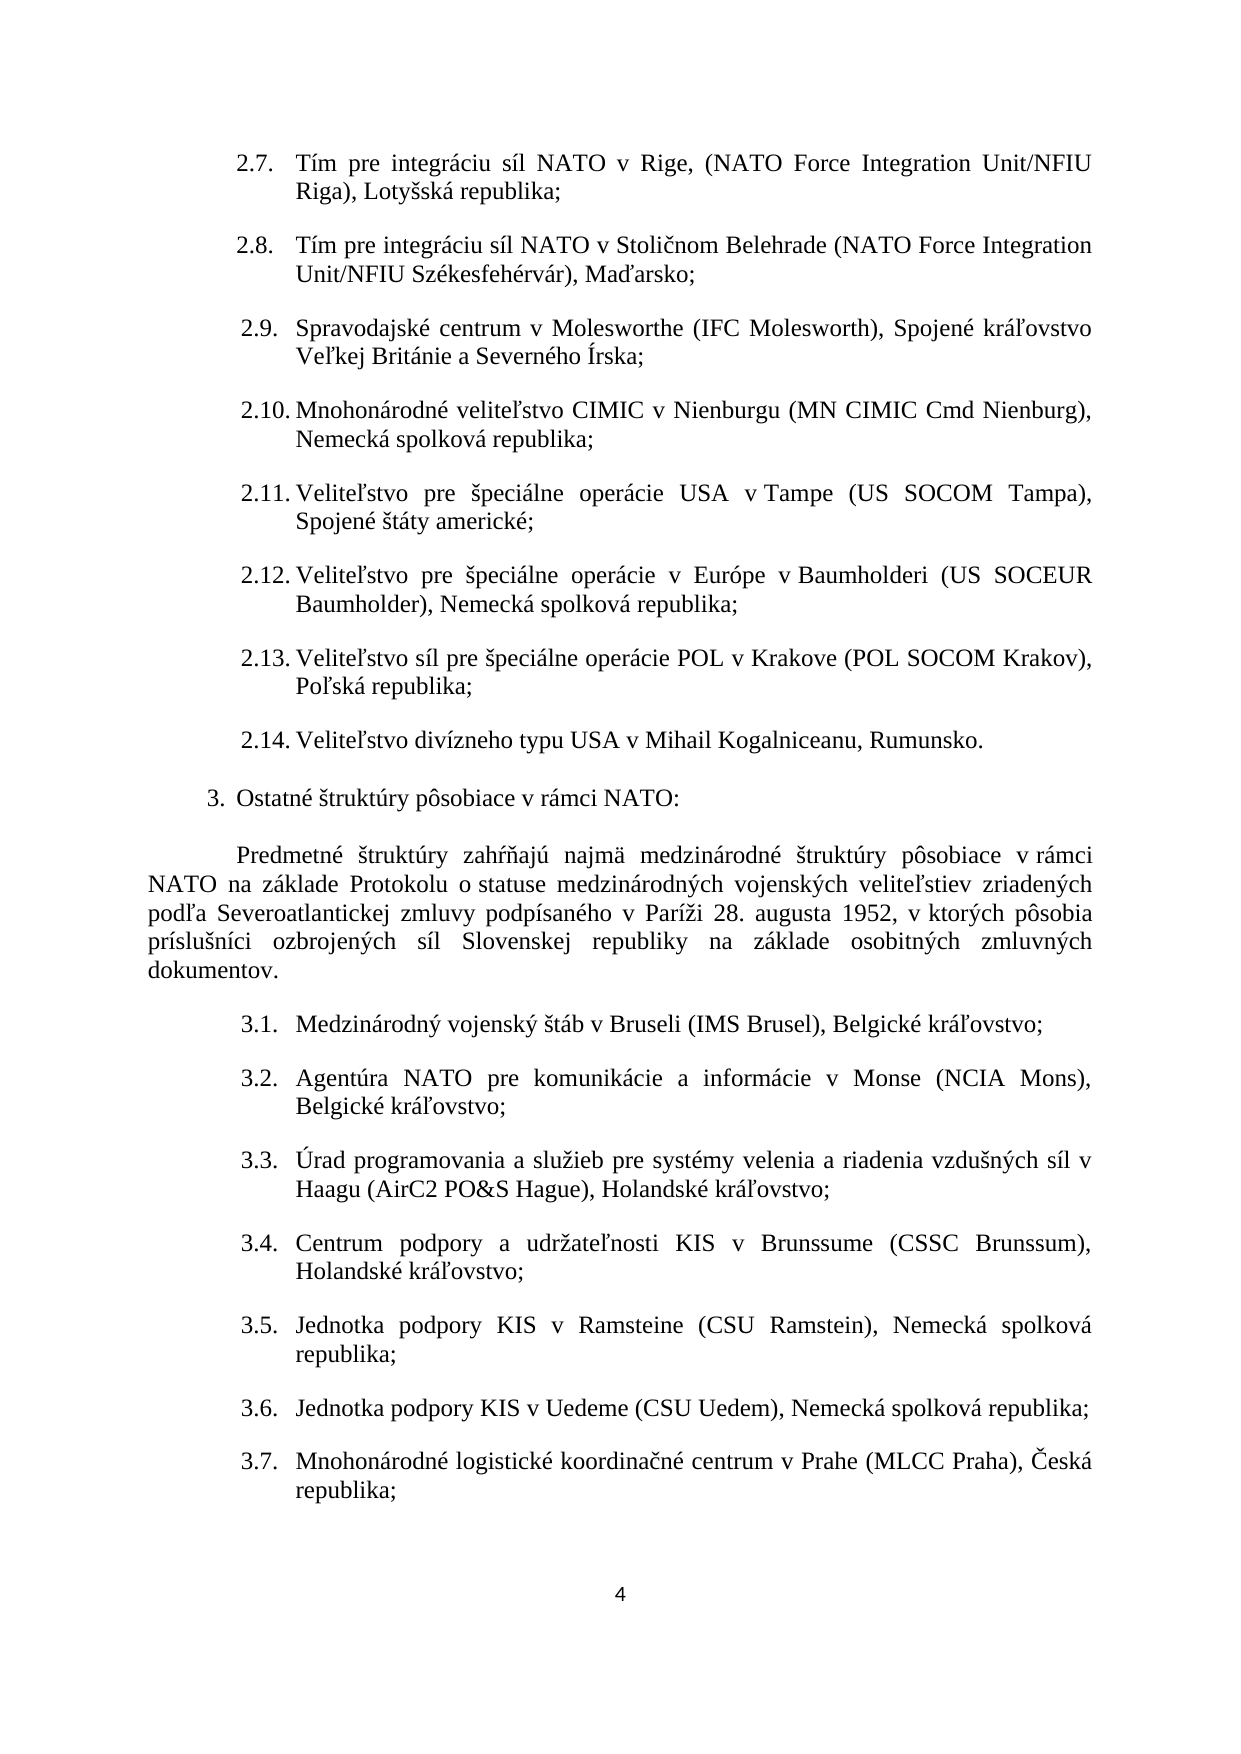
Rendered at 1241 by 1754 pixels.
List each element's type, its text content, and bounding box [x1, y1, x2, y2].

text Predmetné štruktúry zahŕňajú najmä medzinárodné štruktúry pôsobiace v rámci NATO na základe Protokolu o statuse medzinárodných vojenských veliteľstiev zriadených podľa Severoatlantickej zmluvy podpísaného v Paríži 28. augusta 1952, v ktorých pôsobia príslušníci ozbrojených síl Slovenskej republiky na základe osobitných zmluvných dokumentov. [148, 840, 1093, 984]
list Veliteľstvo pre špeciálne operácie USA v Tampe (US SOCOM Tampa), Spojené štáty americké; [241, 478, 1093, 535]
list Veliteľstvo pre špeciálne operácie v Európe v Baumholderi (US SOCEUR Baumholder), Nemecká spolková republika; [241, 560, 1093, 618]
list Agentúra NATO pre komunikácie a informácie v Monse (NCIA Mons), Belgické kráľovstvo; [241, 1063, 1093, 1120]
list Veliteľstvo divízneho typu USA v Mihail Kogalniceanu, Rumunsko. [241, 725, 1093, 754]
list Jednotka podpory KIS v Ramsteine (CSU Ramstein), Nemecká spolková republika; [241, 1310, 1093, 1368]
list Mnohonárodné logistické koordinačné centrum v Prahe (MLCC Praha), Česká republika; [241, 1446, 1093, 1504]
list Veliteľstvo síl pre špeciálne operácie POL v Krakove (POL SOCOM Krakov), Poľská republika; [241, 643, 1093, 700]
list Ostatné štruktúry pôsobiace v rámci NATO: [207, 783, 1093, 811]
list Jednotka podpory KIS v Uedeme (CSU Uedem), Nemecká spolková republika; [241, 1393, 1093, 1421]
list Tím pre integráciu síl NATO v Rige, (NATO Force Integration Unit/NFIU Riga), Lotyšská republika; [236, 148, 1093, 205]
list Centrum podpory a udržateľnosti KIS v Brunssume (CSSC Brunssum), Holandské kráľovstvo; [241, 1228, 1093, 1285]
list Mnohonárodné veliteľstvo CIMIC v Nienburgu (MN CIMIC Cmd Nienburg), Nemecká spolková republika; [241, 395, 1093, 453]
list Úrad programovania a služieb pre systémy velenia a riadenia vzdušných síl v Haagu (AirC2 PO&S Hague), Holandské kráľovstvo; [241, 1145, 1093, 1203]
list Medzinárodný vojenský štáb v Bruseli (IMS Brusel), Belgické kráľovstvo; [241, 1009, 1093, 1038]
list Spravodajské centrum v Molesworthe (IFC Molesworth), Spojené kráľovstvo Veľkej Británie a Severného Írska; [241, 313, 1093, 370]
list Tím pre integráciu síl NATO v Stoličnom Belehrade (NATO Force Integration Unit/NFIU Székesfehérvár), Maďarsko; [236, 230, 1093, 288]
